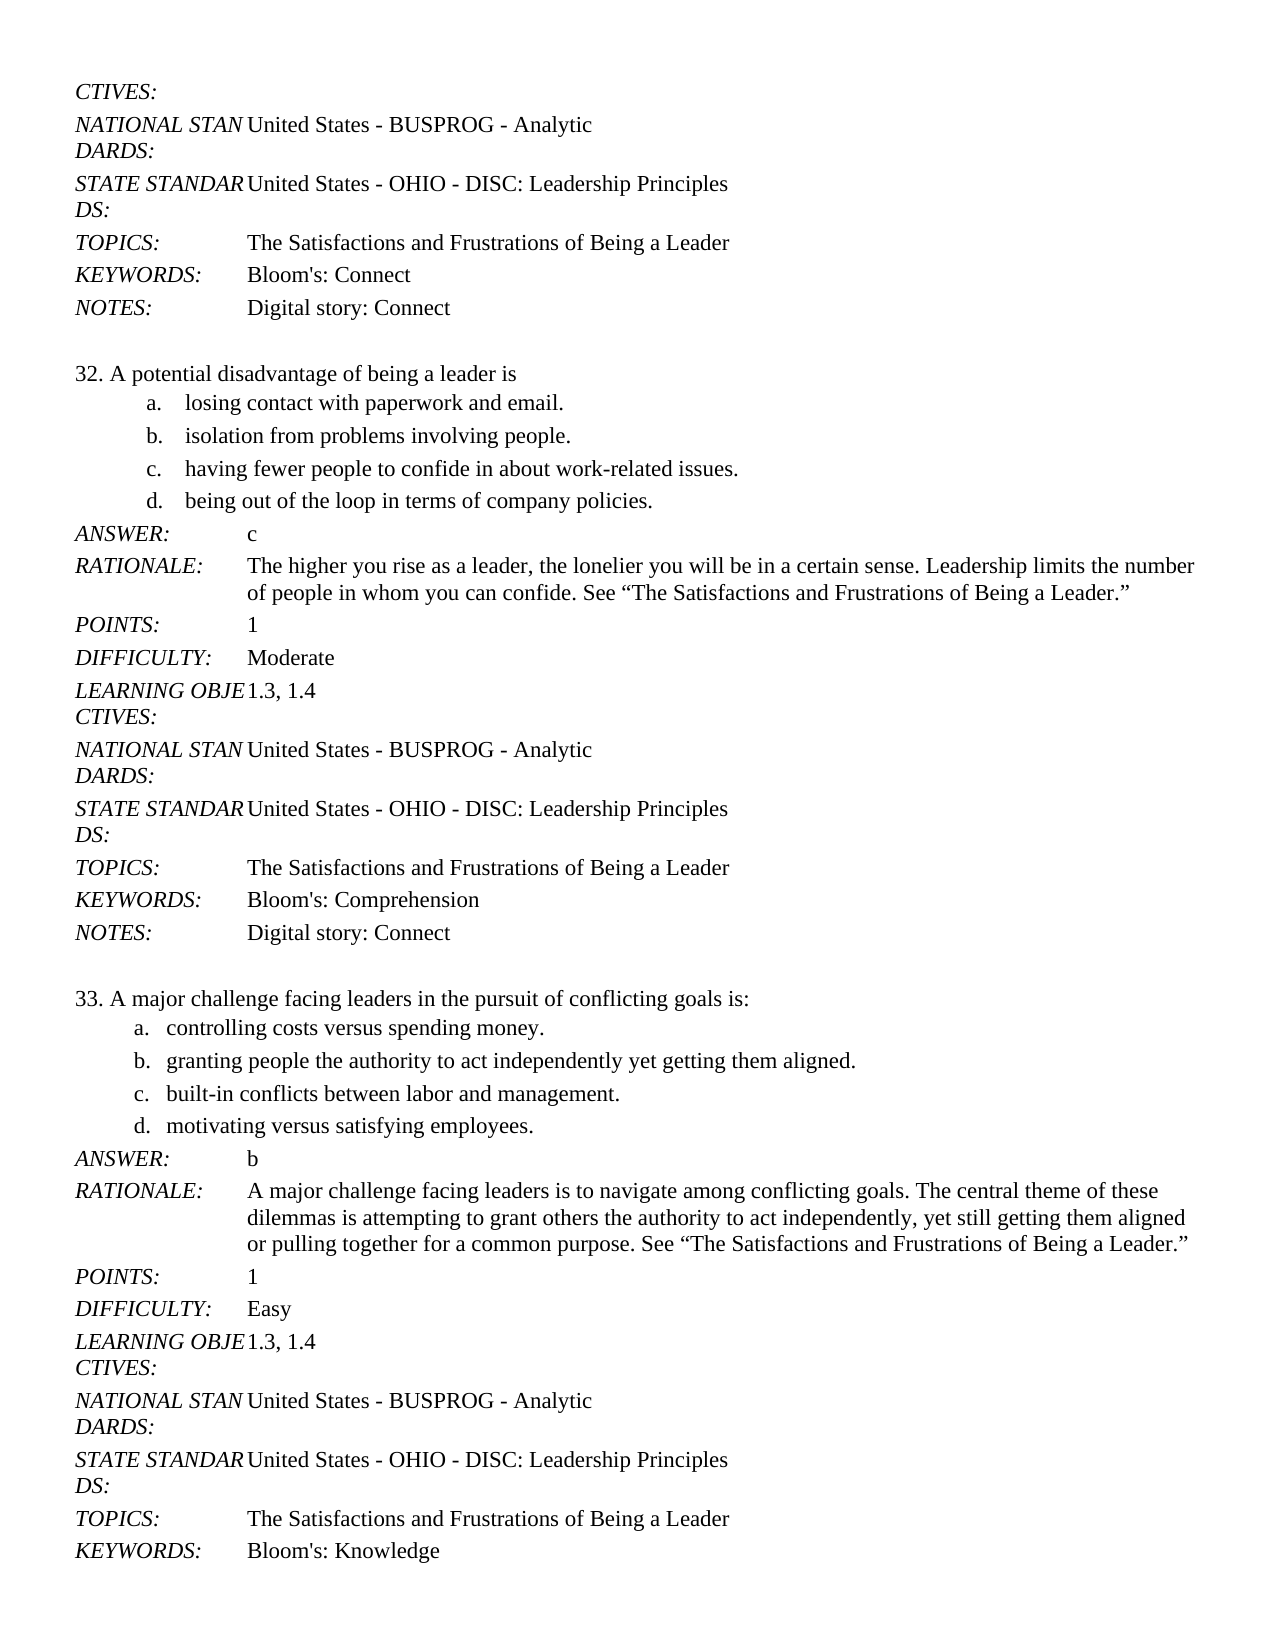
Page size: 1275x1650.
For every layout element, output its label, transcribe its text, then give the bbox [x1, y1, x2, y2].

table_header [75, 1011, 1200, 1567]
table_header 32. A potential disadvantage of being a leader is [75, 386, 1200, 948]
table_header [75, 75, 1200, 323]
